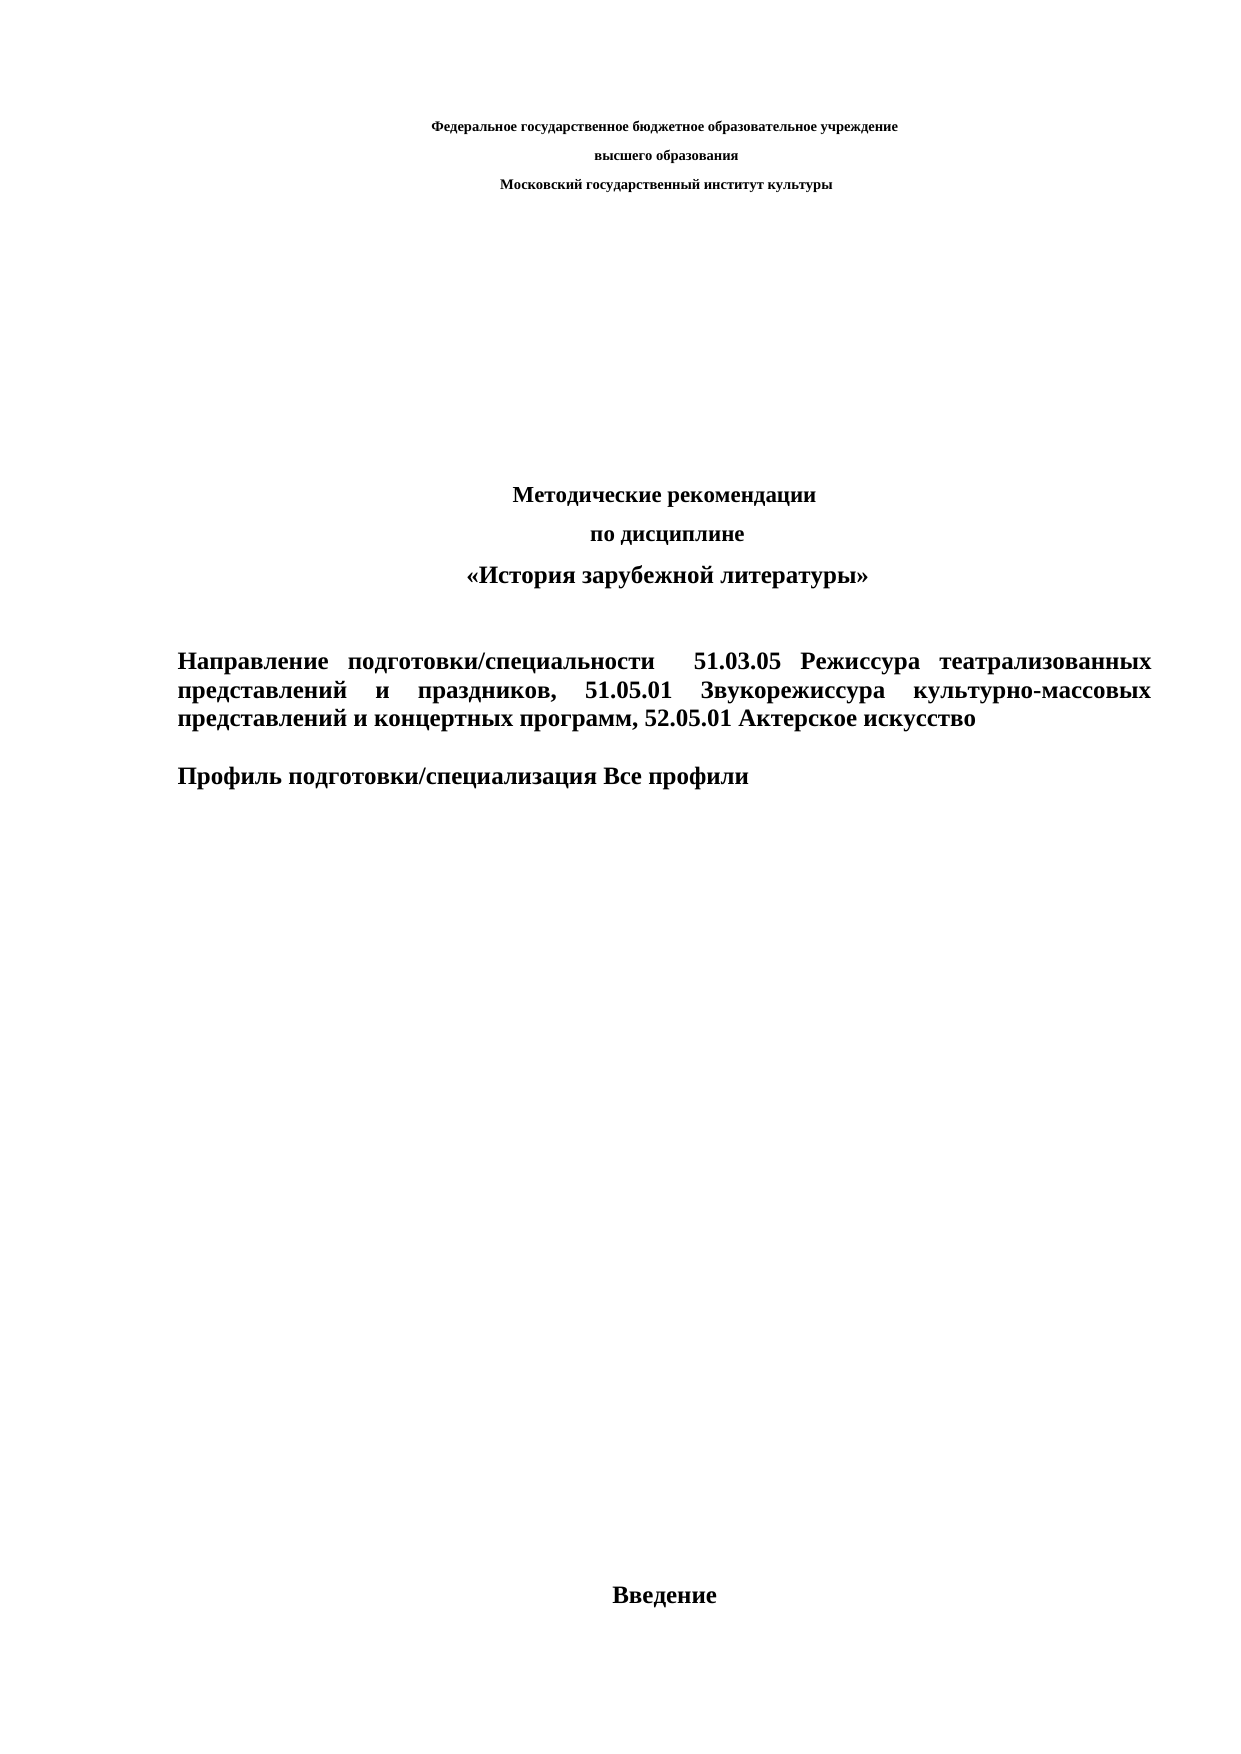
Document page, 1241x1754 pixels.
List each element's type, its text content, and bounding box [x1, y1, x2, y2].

text Профиль подготовки/специализация Все профили [177, 761, 1152, 790]
text Московский государственный институт культуры [177, 176, 1152, 204]
text «История зарубежной литературы» [177, 560, 1152, 588]
text Введение [177, 1580, 1152, 1609]
text Направление подготовки/специальности 51.03.05 Режиссура театрализованных представлений и праздников, 51.05.01 Звукорежиссура культурно-массовых представлений и концертных программ, 52.05.01 Актерское искусство [177, 646, 1152, 732]
text высшего образования [177, 147, 1152, 176]
text по дисциплине [177, 520, 1152, 547]
text Методические рекомендации [177, 481, 1152, 507]
text Федеральное государственное бюджетное образовательное учреждение [177, 118, 1152, 147]
